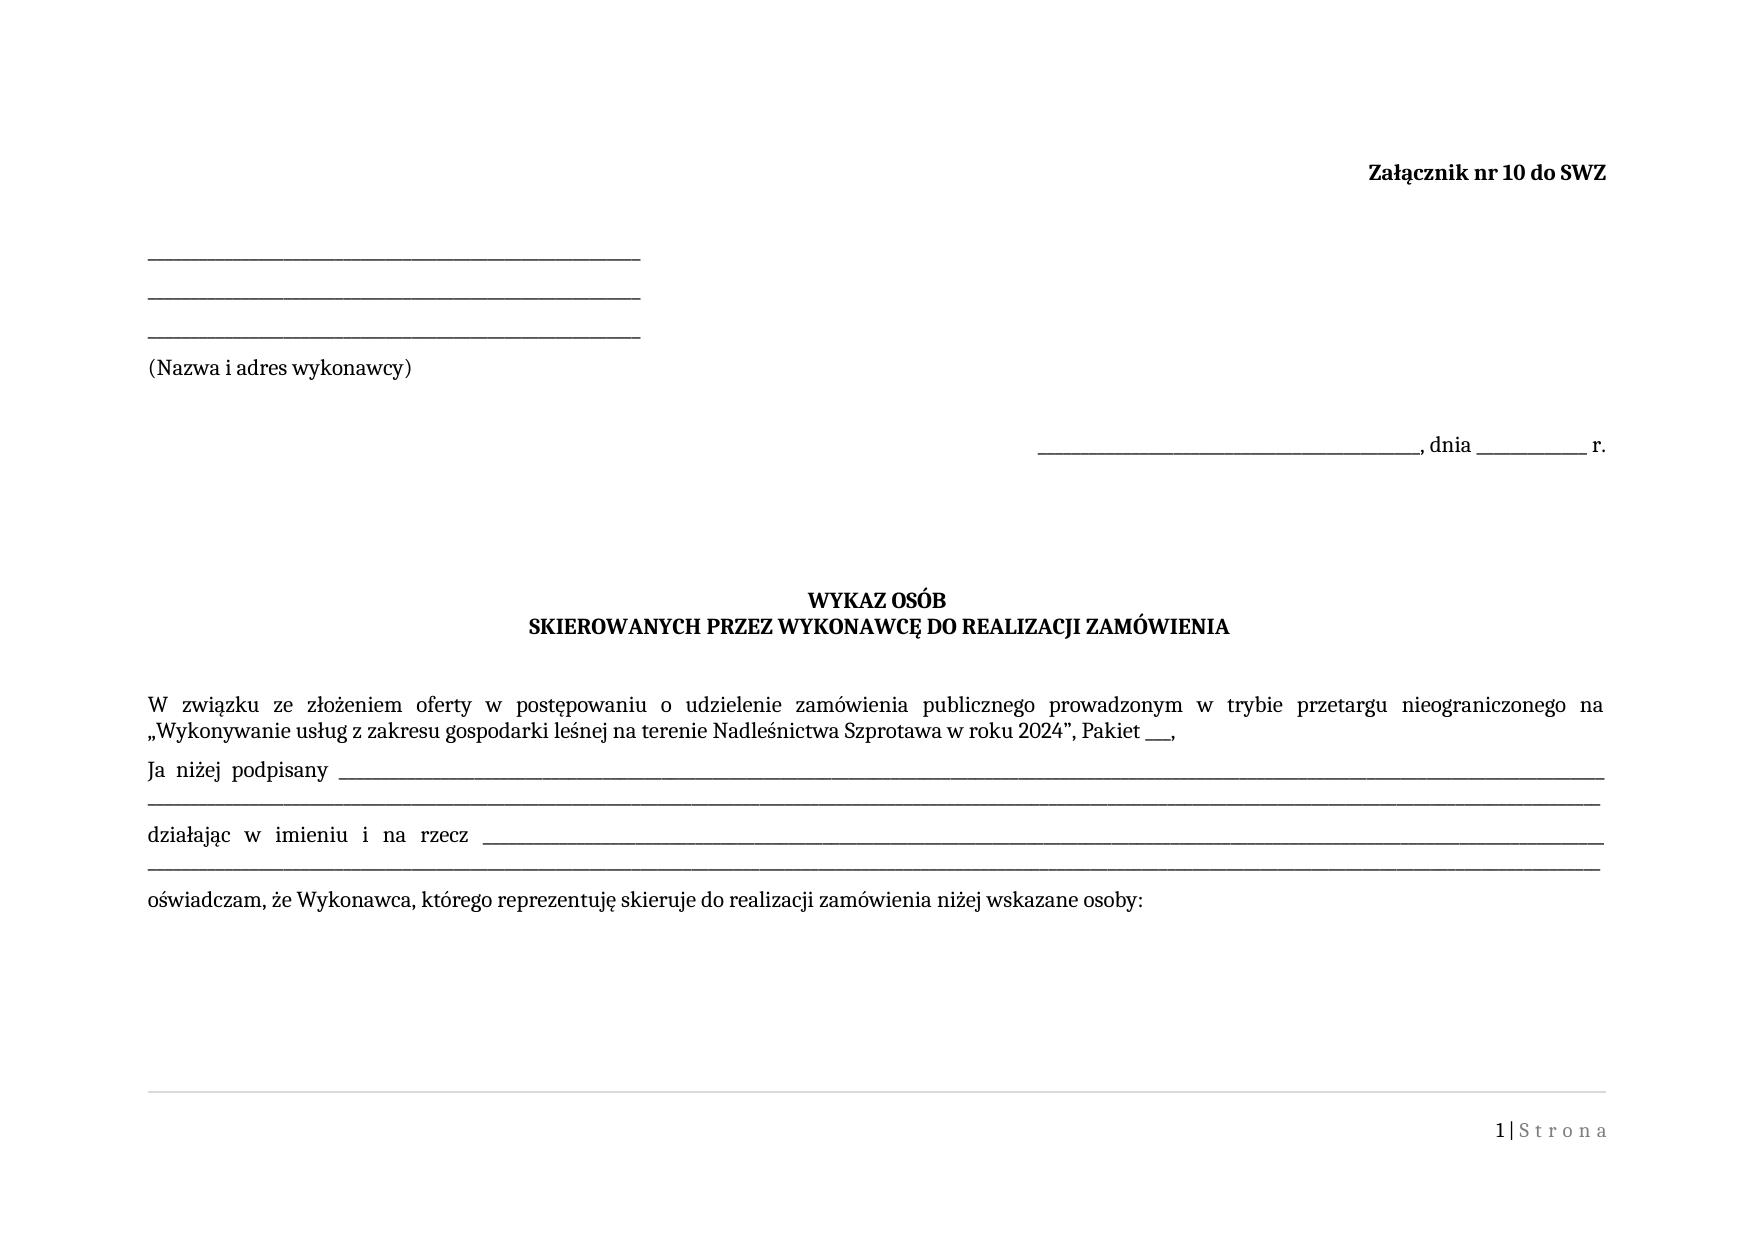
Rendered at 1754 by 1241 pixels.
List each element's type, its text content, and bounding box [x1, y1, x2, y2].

text __________________________________________________________ [148, 277, 1606, 303]
text WYKAZ OSÓB SKIEROWANYCH PRZEZ WYKONAWCĘ DO REALIZACJI ZAMÓWIENIA [148, 587, 1606, 640]
text Załącznik nr 10 do SWZ [148, 160, 1606, 186]
text działając w imieniu i na rzecz ____________________________________________________________________________________________________________________________________ ___________________________________________________________________________________________________________________________________________________________________________ [148, 822, 1606, 875]
text (Nazwa i adres wykonawcy) [148, 354, 1606, 381]
text _____________________________________________, dnia _____________ r. [148, 432, 1606, 458]
text W związku ze złożeniem oferty w postępowaniu o udzielenie zamówienia publicznego prowadzonym w trybie przetargu nieograniczonego na „Wykonywanie usług z zakresu gospodarki leśnej na terenie Nadleśnictwa Szprotawa w roku 2024”, Pakiet ___, [148, 692, 1606, 744]
text __________________________________________________________ [148, 316, 1606, 342]
text __________________________________________________________ [148, 238, 1606, 264]
text oświadczam, że Wykonawca, którego reprezentuję skieruje do realizacji zamówienia niżej wskazane osoby: [148, 887, 1606, 913]
text Ja niżej podpisany _____________________________________________________________________________________________________________________________________________________ ___________________________________________________________________________________________________________________________________________________________________________ [148, 757, 1606, 809]
